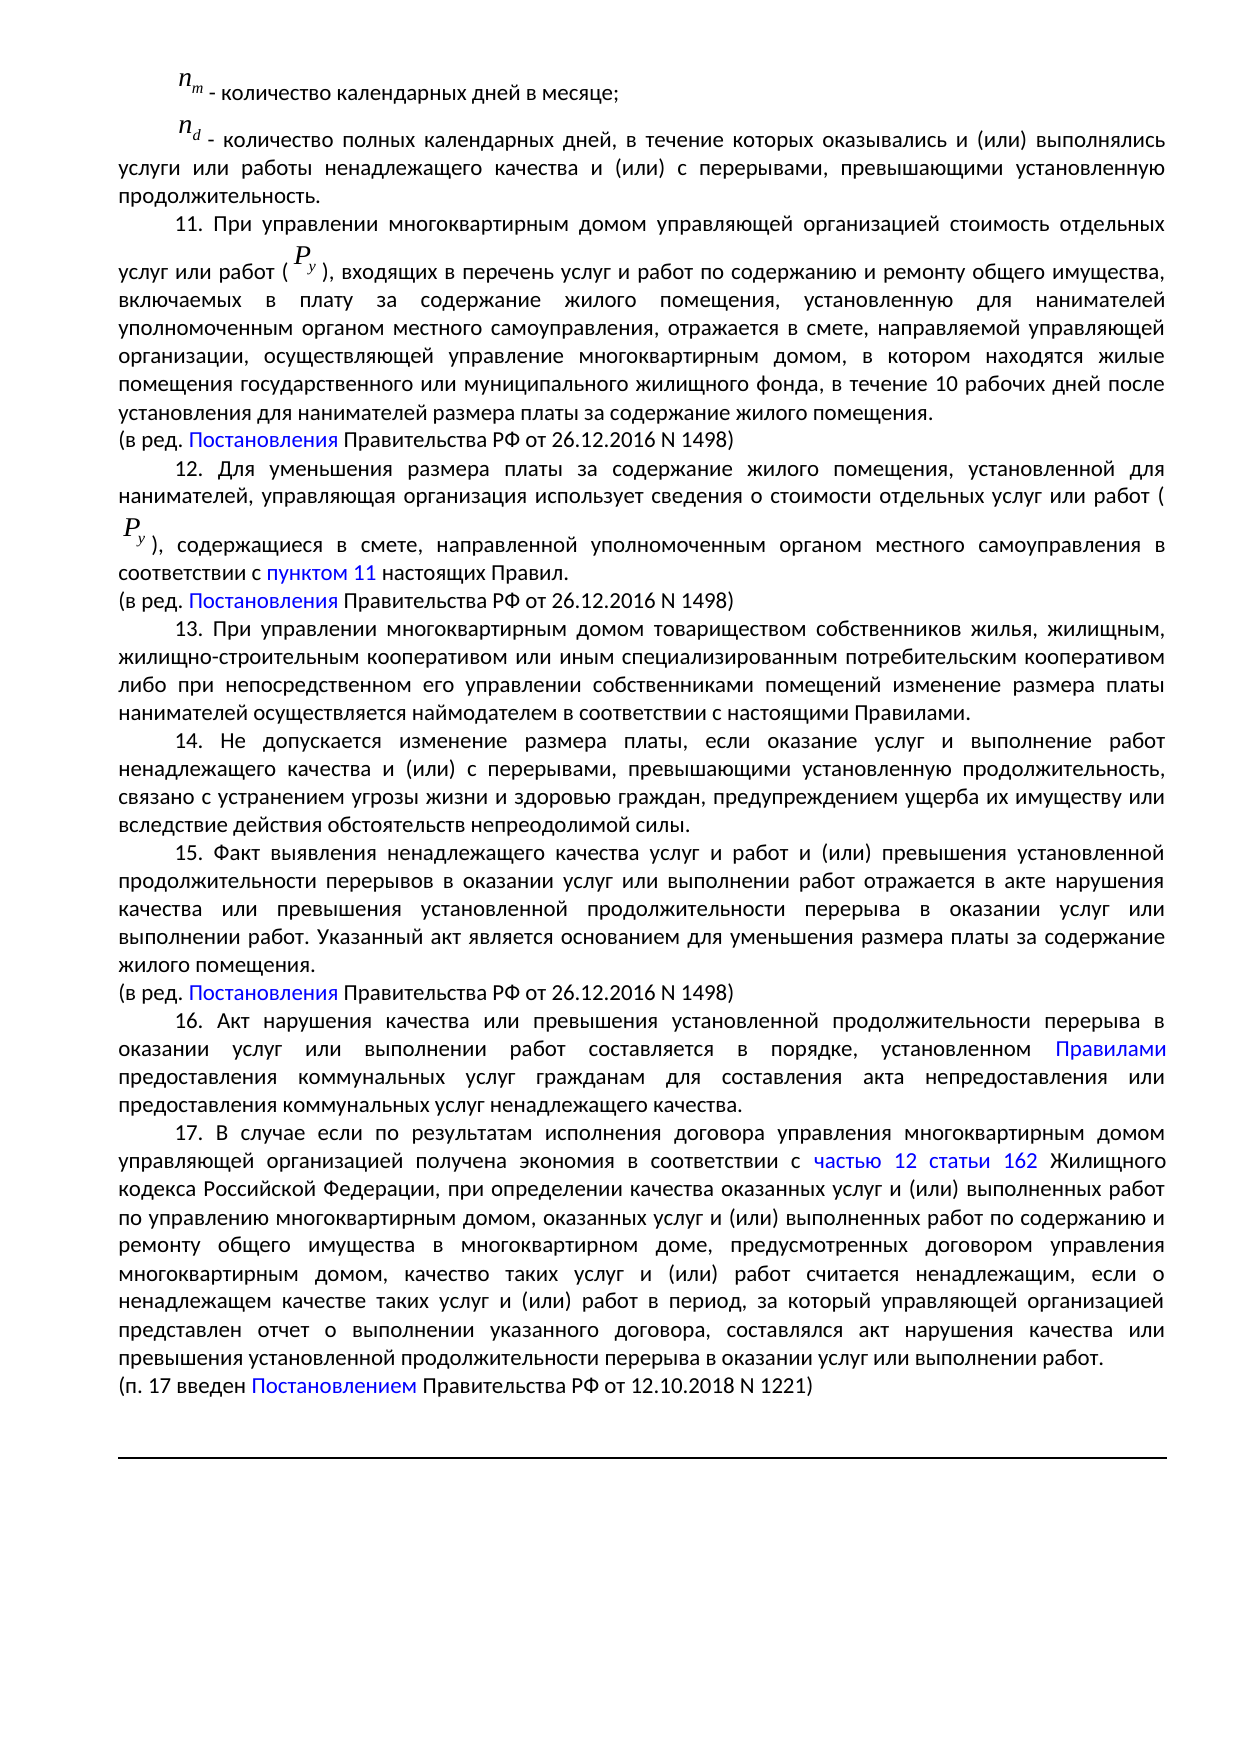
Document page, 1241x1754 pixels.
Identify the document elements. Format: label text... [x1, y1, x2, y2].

text 15. Факт выявления ненадлежащего качества услуг и работ и (или) превышения установленной продолжительности перерывов в оказании услуг или выполнении работ отражается в акте нарушения качества или превышения установленной продолжительности перерыва в оказании услуг или выполнении работ. Указанный акт является основанием для уменьшения размера платы за содержание жилого помещения. [118, 838, 1167, 978]
text 11. При управлении многоквартирным домом управляющей организацией стоимость отдельных услуг или работ (), входящих в перечень услуг и работ по содержанию и ремонту общего имущества, включаемых в плату за содержание жилого помещения, установленную для нанимателей уполномоченным органом местного самоуправления, отражается в смете, направляемой управляющей организации, осуществляющей управление многоквартирным домом, в котором находятся жилые помещения государственного или муниципального жилищного фонда, в течение 10 рабочих дней после установления для нанимателей размера платы за содержание жилого помещения. [118, 209, 1167, 426]
text 13. При управлении многоквартирным домом товариществом собственников жилья, жилищным, жилищно-строительным кооперативом или иным специализированным потребительским кооперативом либо при непосредственном его управлении собственниками помещений изменение размера платы нанимателей осуществляется наймодателем в соответствии с настоящими Правилами. [118, 614, 1167, 726]
text - количество полных календарных дней, в течение которых оказывались и (или) выполнялись услуги или работы ненадлежащего качества и (или) с перерывами, превышающими установленную продолжительность. [118, 106, 1167, 209]
text (в ред. Постановления Правительства РФ от 26.12.2016 N 1498) [118, 426, 1167, 454]
text 12. Для уменьшения размера платы за содержание жилого помещения, установленной для нанимателей, управляющая организация использует сведения о стоимости отдельных услуг или работ (), содержащиеся в смете, направленной уполномоченным органом местного самоуправления в соответствии с пунктом 11 настоящих Правил. [118, 454, 1167, 586]
text (в ред. Постановления Правительства РФ от 26.12.2016 N 1498) [118, 978, 1167, 1006]
text (п. 17 введен Постановлением Правительства РФ от 12.10.2018 N 1221) [118, 1371, 1167, 1399]
text 16. Акт нарушения качества или превышения установленной продолжительности перерыва в оказании услуг или выполнении работ составляется в порядке, установленном Правилами предоставления коммунальных услуг гражданам для составления акта непредоставления или предоставления коммунальных услуг ненадлежащего качества. [118, 1006, 1167, 1118]
text - количество календарных дней в месяце; [118, 59, 1167, 106]
text (в ред. Постановления Правительства РФ от 26.12.2016 N 1498) [118, 586, 1167, 614]
text 14. Не допускается изменение размера платы, если оказание услуг и выполнение работ ненадлежащего качества и (или) с перерывами, превышающими установленную продолжительность, связано с устранением угрозы жизни и здоровью граждан, предупреждением ущерба их имуществу или вследствие действия обстоятельств непреодолимой силы. [118, 726, 1167, 838]
text 17. В случае если по результатам исполнения договора управления многоквартирным домом управляющей организацией получена экономия в соответствии с частью 12 статьи 162 Жилищного кодекса Российской Федерации, при определении качества оказанных услуг и (или) выполненных работ по управлению многоквартирным домом, оказанных услуг и (или) выполненных работ по содержанию и ремонту общего имущества в многоквартирном доме, предусмотренных договором управления многоквартирным домом, качество таких услуг и (или) работ считается ненадлежащим, если о ненадлежащем качестве таких услуг и (или) работ в период, за который управляющей организацией представлен отчет о выполнении указанного договора, составлялся акт нарушения качества или превышения установленной продолжительности перерыва в оказании услуг или выполнении работ. [118, 1118, 1167, 1371]
